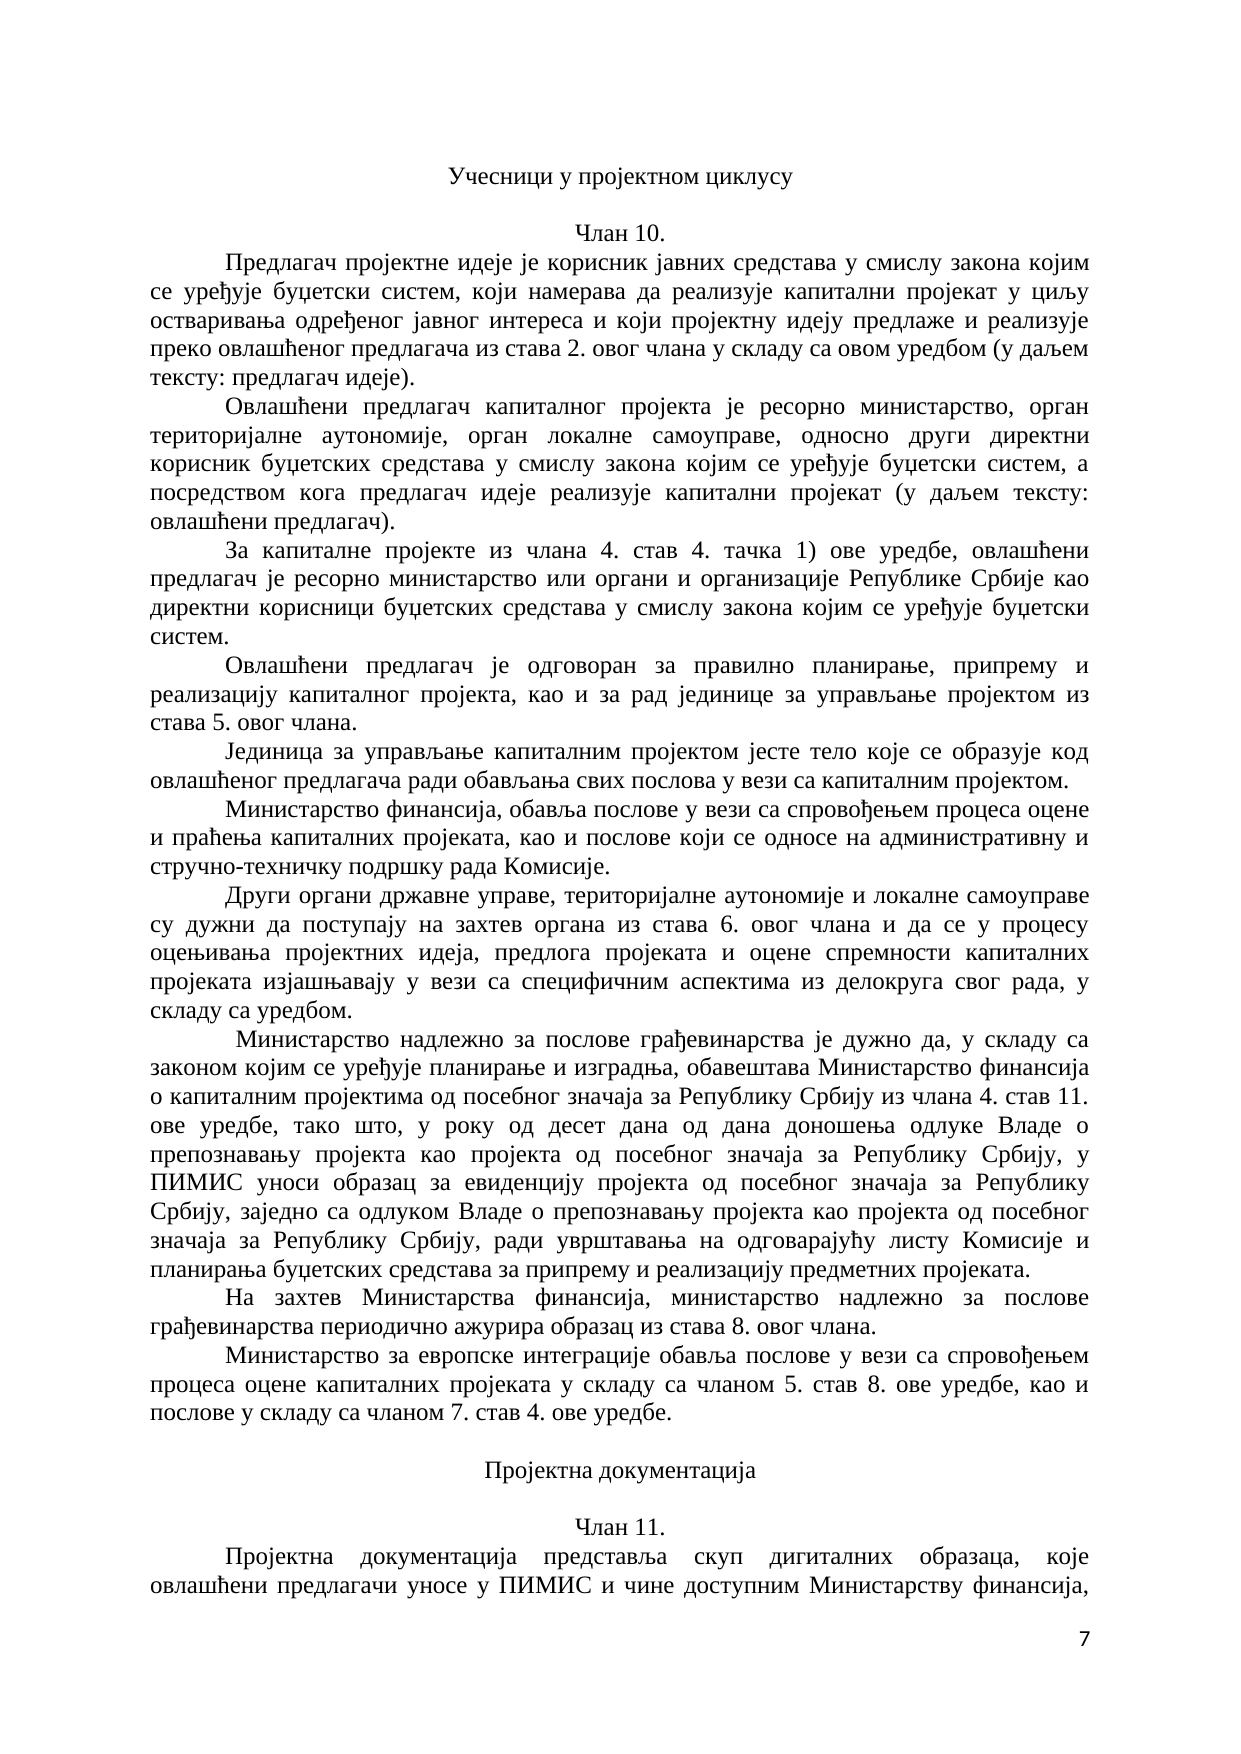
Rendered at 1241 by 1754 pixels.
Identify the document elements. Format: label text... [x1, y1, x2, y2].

text Други органи државне управе, територијалне аутономије и локалне самоуправе су дужни да поступају на захтев органа из става 6. овог члана и да се у процесу оцењивања пројектних идеја, предлога пројеката и оцене спремности капиталних пројеката изјашњавају у вези са специфичним аспектима из делокруга свог рада, у складу са уредбом. [150, 880, 1090, 1024]
text Овлашћени предлагач капиталног пројекта је ресорно министарство, орган територијалне аутономије, орган локалне самоуправе, односно други директни корисник буџетских средстава у смислу закона којим се уређује буџетски систем, а посредством кога предлагач идеје реализује капитални пројекат (у даљем тексту: овлашћени предлагач). [150, 391, 1090, 535]
text Учесници у пројектном циклусу [150, 161, 1090, 190]
text Предлагач пројектне идеје је корисник јавних средстава у смислу закона којим се уређује буџетски систем, који намерава да реализује капитални пројекат у циљу остваривања одређеног јавног интереса и који пројектну идеју предлаже и реализује преко овлашћеног предлагача из става 2. овог члана у складу са овом уредбом (у даљем тексту: предлагач идеје). [150, 247, 1090, 391]
text На захтев Министарства финансија, министарство надлежно за послове грађевинарства периодично ажурира образац из става 8. овог члана. [150, 1282, 1090, 1340]
text Члан 11. [150, 1512, 1090, 1541]
text Овлашћени предлагач је одговоран за правилно планирање, припрему и реализацију капиталног пројекта, као и за рад јединице за управљање пројектом из става 5. овог члана. [150, 650, 1090, 736]
text За капиталне пројекте из члана 4. став 4. тачка 1) ове уредбе, овлашћени предлагач је ресорно министарство или органи и организације Републике Србије као директни корисници буџетских средстава у смислу закона којим се уређује буџетски систем. [150, 535, 1090, 650]
text Министарство надлежно за послове грађевинарства је дужно да, у складу са законом којим се уређује планирање и изградња, обавештава Министарство финансија о капиталним пројектима од посебног значаја за Републику Србију из члана 4. став 11. ове уредбе, тако што, у року од десет дана од дана доношења одлуке Владе о препознавању пројекта као пројекта од посебног значаја за Републику Србију, у ПИМИС уноси образац за евиденцију пројекта од посебног значаја за Републику Србију, заједно са одлуком Владе о препознавању пројекта као пројекта од посебног значаја за Републику Србију, ради уврштавања на одговарајућу листу Комисије и планирања буџетских средстава за припрему и реализацију предметних пројеката. [150, 1024, 1090, 1282]
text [150, 1541, 1090, 1599]
text Министарство финансија, обавља послове у вези са спровођењем процеса оцене и праћења капиталних пројеката, као и послове који се односе на административну и стручно-техничку подршку рада Комисије. [150, 794, 1090, 880]
text Јединица за управљање капиталним пројектом јесте тело које се образује код овлашћеног предлагача ради обављања свих послова у вези са капиталним пројектом. [150, 736, 1090, 794]
text Министарство за европске интеграције обавља послове у вези са спровођењем процеса оцене капиталних пројеката у складу са чланом 5. став 8. ове уредбе, као и послове у складу са чланом 7. став 4. ове уредбе. [150, 1340, 1090, 1426]
text Члан 10. [150, 218, 1090, 247]
text Пројектна документација [150, 1455, 1090, 1484]
